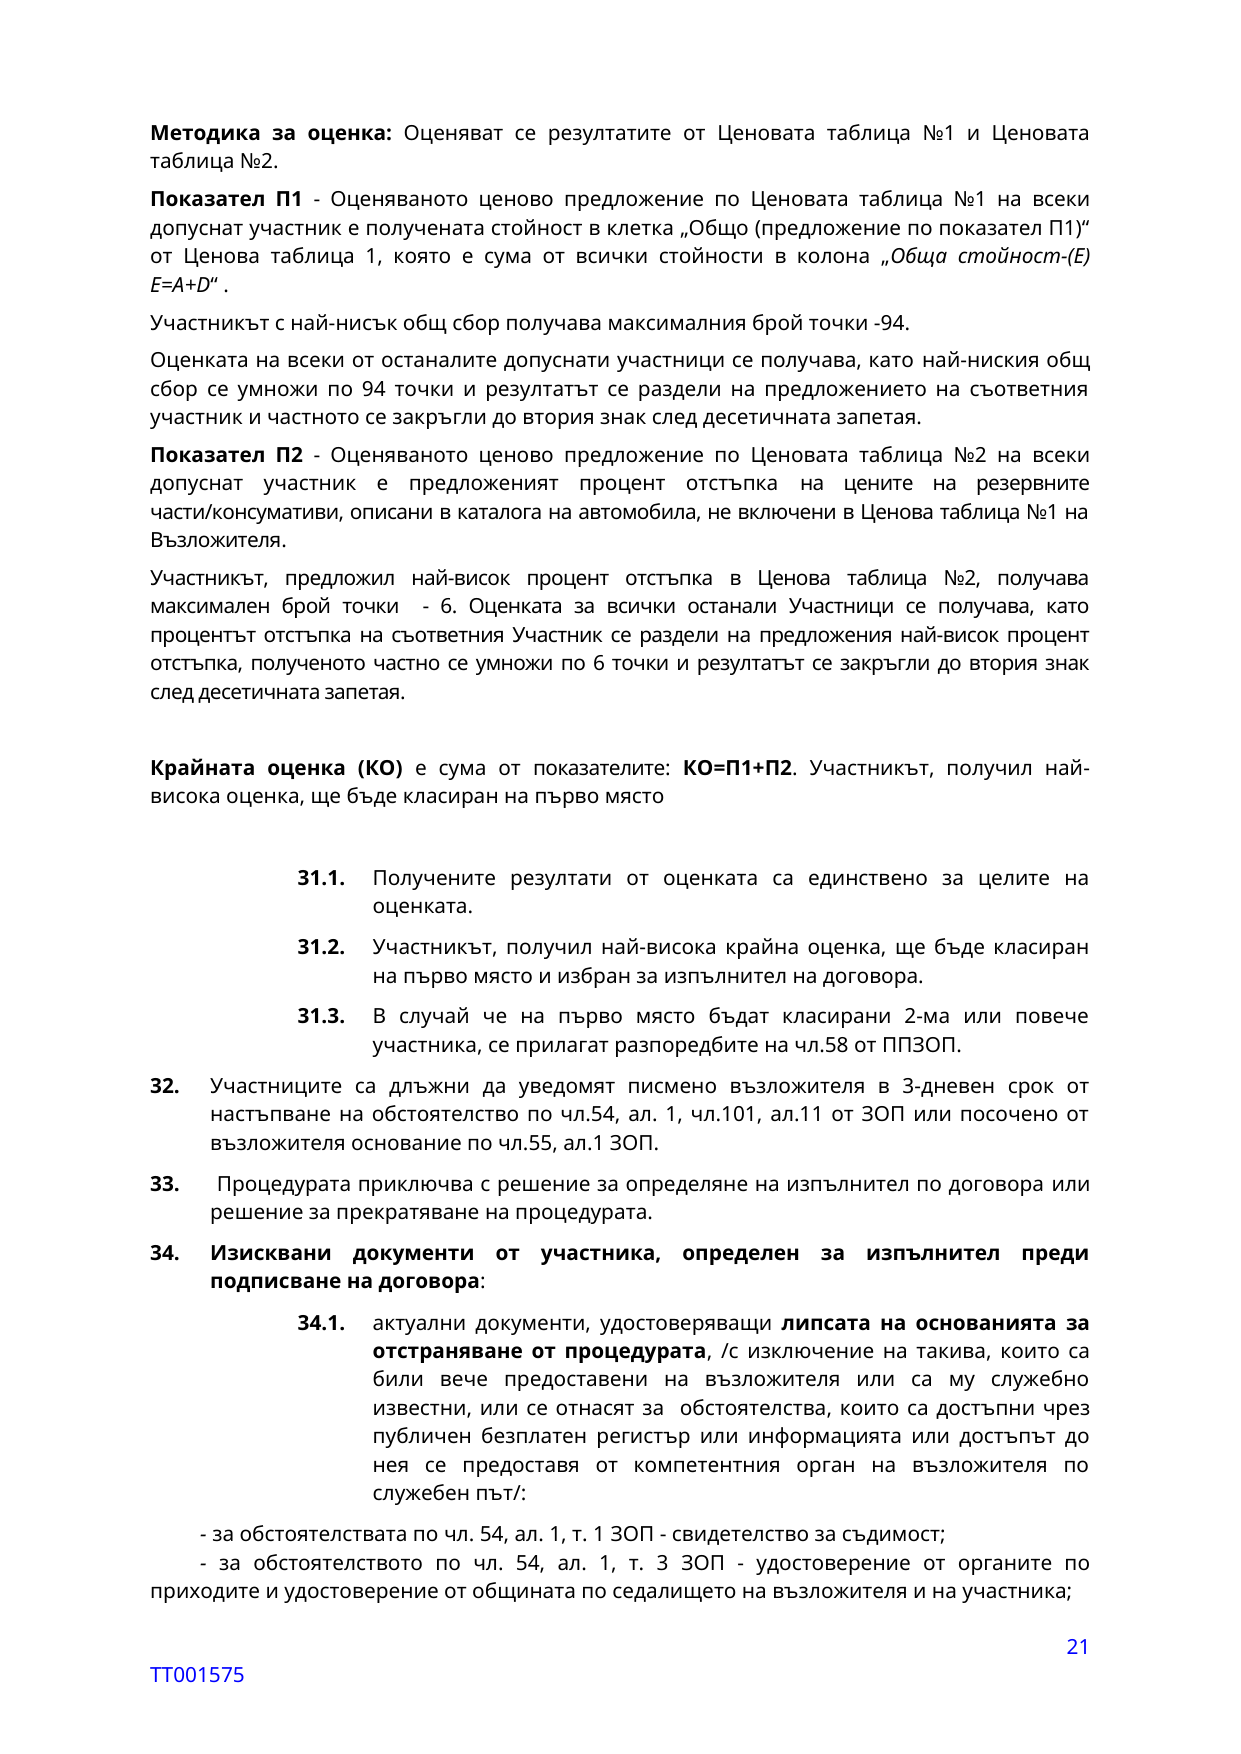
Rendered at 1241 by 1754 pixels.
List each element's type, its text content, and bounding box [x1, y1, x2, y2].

text Участникът, предложил най-висок процент отстъпка в Ценова таблица №2, получава максимален брой точки - 6. Оценката за всички останали Участници се получава, като процентът отстъпка на съответния Участник се раздели на предложения най-висок процент отстъпка, полученото частно се умножи по 6 точки и резултатът се закръгли до втория знак след десетичната запетая. [150, 563, 1090, 705]
list В случай че на първо място бъдат класирани 2-ма или повече участника, се прилагат разпоредбите на чл.58 от ППЗОП. [297, 1002, 1090, 1058]
text Показател П1 - Оценяваното ценово предложение по Ценовата таблица №1 на всеки допуснат участник е получената стойност в клетка „Общо (предложение по показател П1)“ от Ценова таблица 1, която е сума от всички стойности в колона „Обща стойност-(E) Е=А+D“ . [150, 184, 1090, 298]
list актуални документи, удостоверяващи липсата на основанията за отстраняване от процедурата, /с изключение на такива, които са били вече предоставени на възложителя или са му служебно известни, или се отнасят за обстоятелства, които са достъпни чрез публичен безплатен регистър или информацията или достъпът до нея се предоставя от компетентния орган на възложителя по служебен път/: [297, 1308, 1090, 1507]
list Участникът, получил най-висока крайна оценка, ще бъде класиран на първо място и избран за изпълнител на договора. [297, 932, 1090, 989]
list Получените резултати от оценката са единствено за целите на оценката. [297, 863, 1090, 920]
text Методика за оценка: Оценяват се резултатите от Ценовата таблица №1 и Ценовата таблица №2. [150, 118, 1090, 175]
list Процедурата приключва с решение за определяне на изпълнител по договора или решение за прекратяване на процедурата. [150, 1169, 1090, 1226]
list Изисквани документи от участника, определен за изпълнител преди подписване на договора: [150, 1238, 1090, 1295]
text Участникът с най-нисък общ сбор получава максималния брой точки -94. [150, 308, 1090, 336]
text - за обстоятелството по чл. 54, ал. 1, т. 3 ЗОП - удостоверение от органите по приходите и удостоверение от общината по седалището на възложителя и на участника; [150, 1548, 1090, 1604]
text - за обстоятелствата по чл. 54, ал. 1, т. 1 ЗОП - свидетелство за съдимост; [150, 1519, 1090, 1548]
text Оценката на всеки от останалите допуснати участници се получава, като най-ниския общ сбор се умножи по 94 точки и резултатът се раздели на предложението на съответния участник и частното се закръгли до втория знак след десетичната запетая. [150, 345, 1090, 431]
list Участниците са длъжни да уведомят писмено възложителя в 3-дневен срок от настъпване на обстоятелство по чл.54, ал. 1, чл.101, ал.11 от ЗОП или посочено от възложителя основание по чл.55, ал.1 ЗОП. [150, 1071, 1090, 1156]
text Крайната оценка (КО) е сума от показателите: КО=П1+П2. Участникът, получил най-висока оценка, ще бъде класиран на първо място [150, 753, 1090, 809]
text Показател П2 - Оценяваното ценово предложение по Ценовата таблица №2 на всеки допуснат участник е предложеният процент отстъпка на цените на резервните части/консумативи, описани в каталога на автомобила, не включени в Ценова таблица №1 на Възложителя. [150, 440, 1090, 554]
